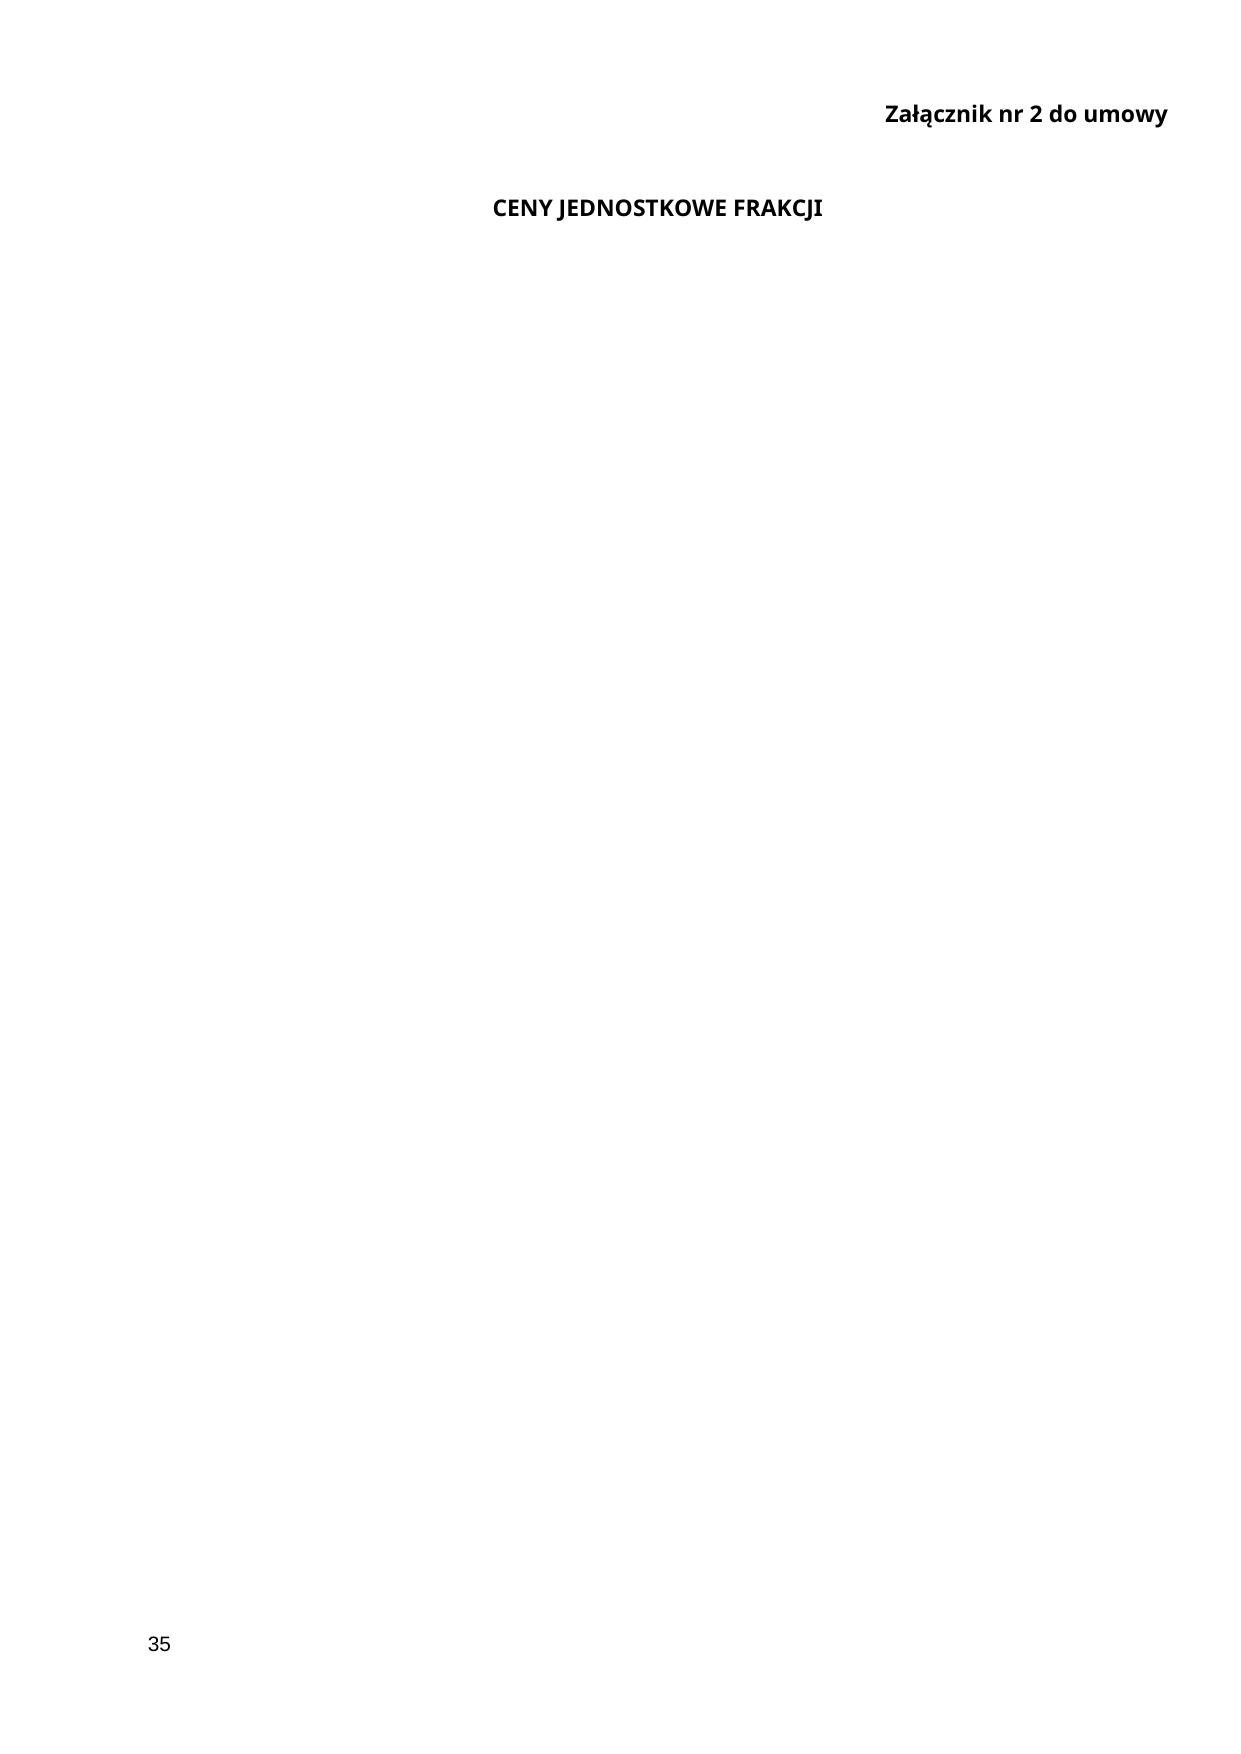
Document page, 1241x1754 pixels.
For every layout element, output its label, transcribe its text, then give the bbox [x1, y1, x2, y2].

text Załącznik nr 2 do umowy [148, 98, 1168, 129]
text CENY JEDNOSTKOWE FRAKCJI [148, 192, 1168, 223]
